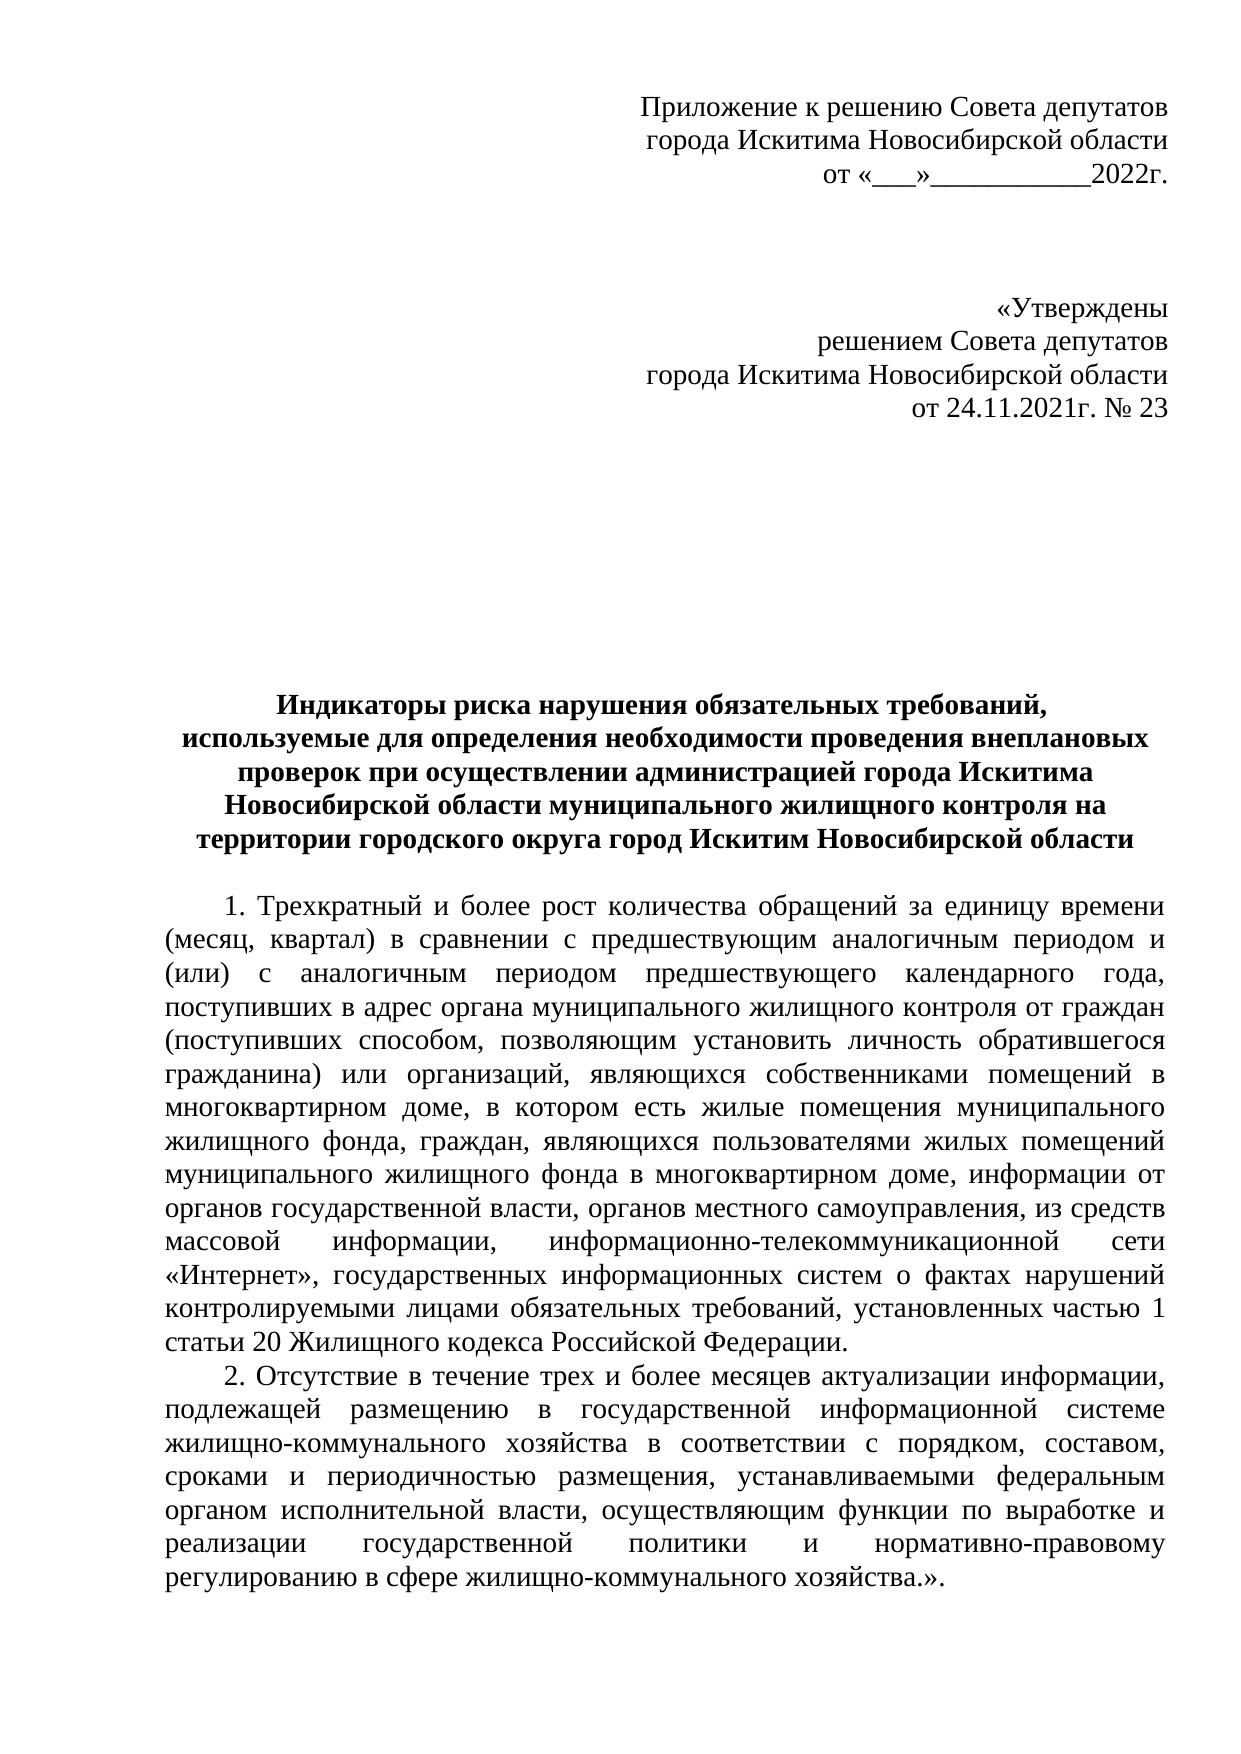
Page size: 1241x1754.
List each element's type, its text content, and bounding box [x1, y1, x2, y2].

title проверок при осуществлении администрацией города Искитима Новосибирской области муниципального жилищного контроля на территории городского округа город Искитим Новосибирской области [164, 754, 1166, 854]
text решением Совета депутатов [164, 323, 1168, 357]
text Приложение к решению Совета депутатов [164, 89, 1168, 122]
text 2. Отсутствие в течение трех и более месяцев актуализации информации, подлежащей размещению в государственной информационной системе жилищно-коммунального хозяйства в соответствии с порядком, составом, сроками и периодичностью размещения, устанавливаемыми федеральным органом исполнительной власти, осуществляющим функции по выработке и реализации государственной политики и нормативно-правовому регулированию в сфере жилищно-коммунального хозяйства.». [164, 1358, 1166, 1592]
text от «___»___________2022г. [164, 156, 1168, 189]
text города Искитима Новосибирской области [164, 357, 1168, 391]
text города Искитима Новосибирской области [164, 122, 1168, 156]
text «Утверждены [164, 290, 1168, 323]
title Индикаторы риска нарушения обязательных требований, используемые для определения необходимости проведения внеплановых [164, 687, 1166, 754]
text от 24.11.2021г. № 23 [164, 391, 1168, 424]
text 1. Трехкратный и более рост количества обращений за единицу времени (месяц, квартал) в сравнении с предшествующим аналогичным периодом и (или) с аналогичным периодом предшествующего календарного года, поступивших в адрес органа муниципального жилищного контроля от граждан (поступивших способом, позволяющим установить личность обратившегося гражданина) или организаций, являющихся собственниками помещений в многоквартирном доме, в котором есть жилые помещения муниципального жилищного фонда, граждан, являющихся пользователями жилых помещений муниципального жилищного фонда в многоквартирном доме, информации от органов государственной власти, органов местного самоуправления, из средств массовой информации, информационно-телекоммуникационной сети «Интернет», государственных информационных систем о фактах нарушений контролируемыми лицами обязательных требований, установленных частью 1 статьи 20 Жилищного кодекса Российской Федерации. [164, 888, 1166, 1358]
